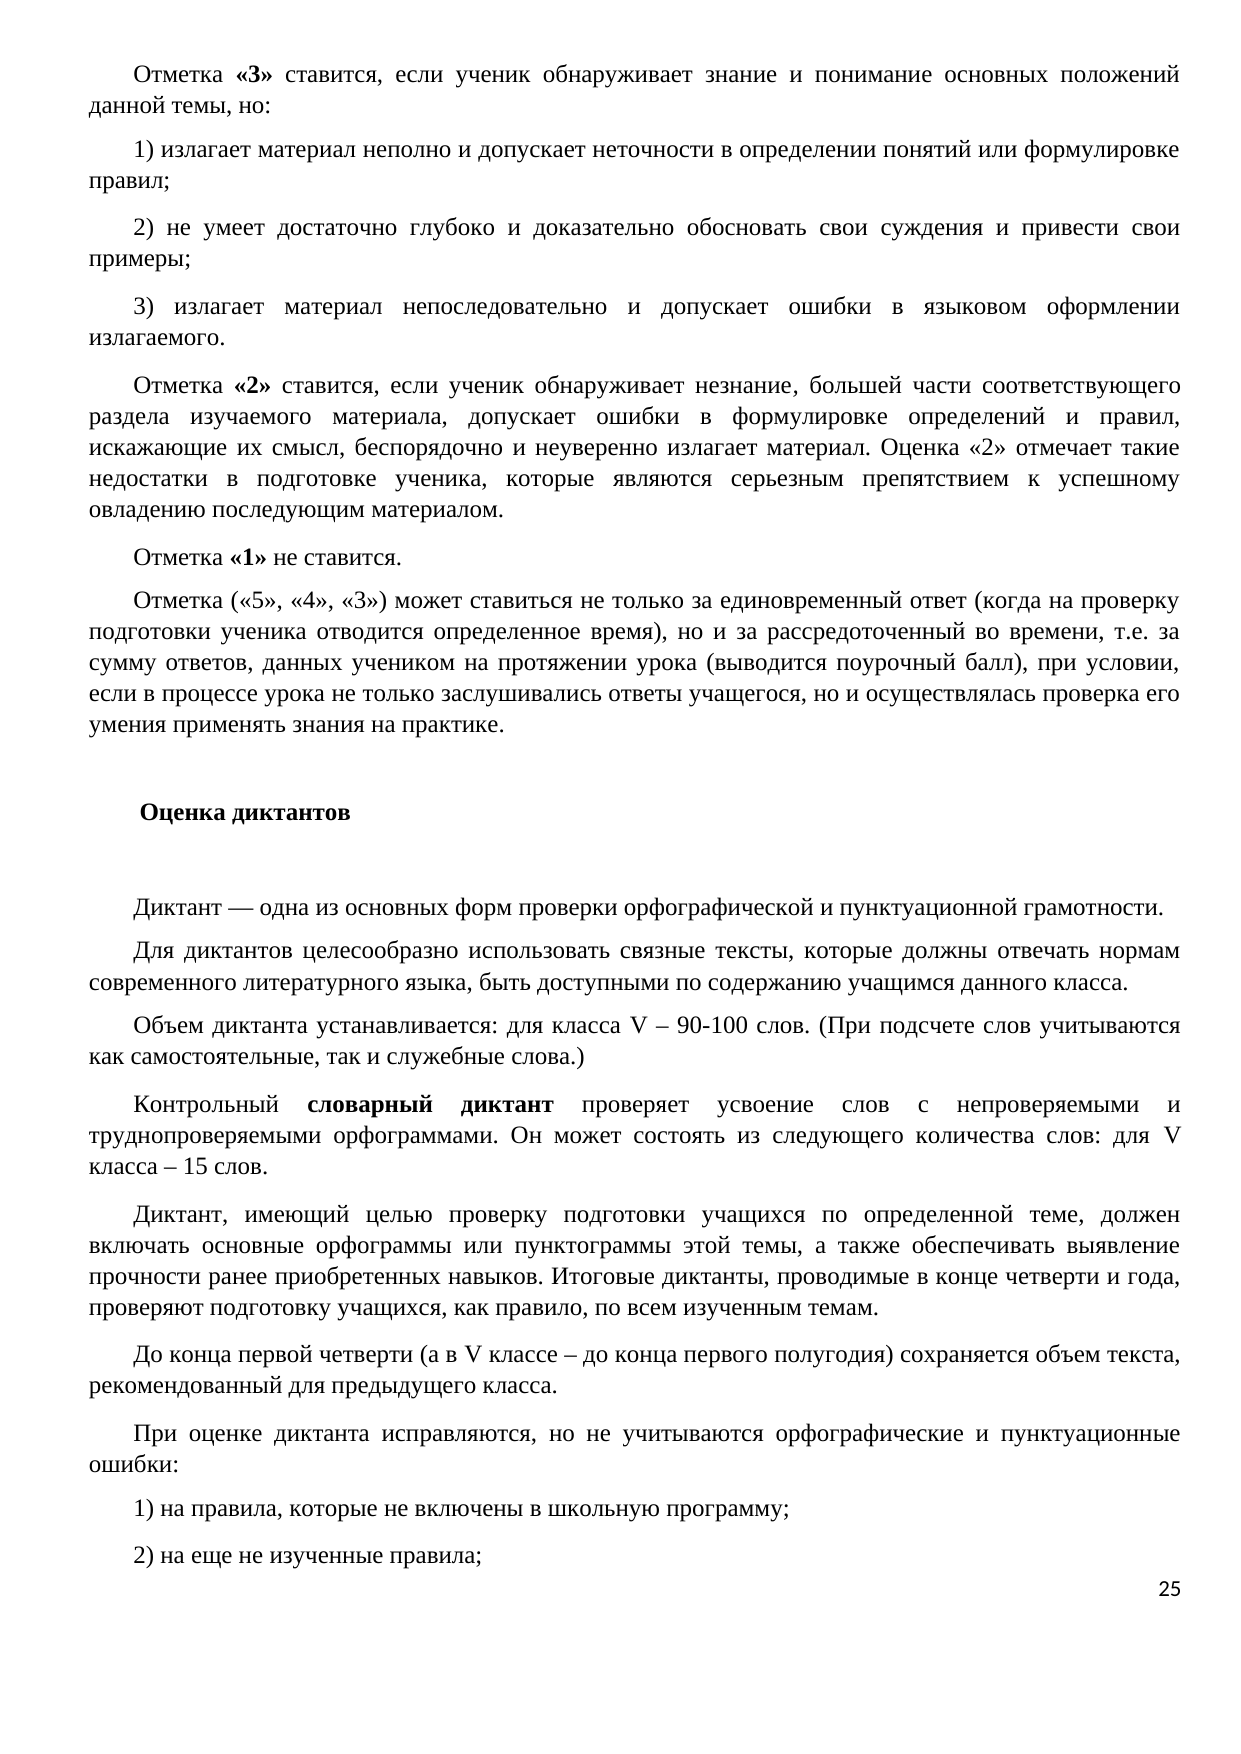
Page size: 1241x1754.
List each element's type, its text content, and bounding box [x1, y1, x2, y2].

text 1) на правила, которые не включены в школьную программу; [89, 1493, 1181, 1522]
text 1) излагает материал неполно и допускает неточности в определении понятий или формулировке правил; [89, 134, 1181, 193]
text Оценка диктантов [89, 797, 1181, 825]
text Отметка («5», «4», «3») может ставиться не только за единовременный ответ (когда на проверку подготовки ученика отводится определенное время), но и за рассредоточенный во времени, т.е. за сумму ответов, данных учеником на протяжении урока (выводится поурочный балл), при условии, если в процессе урока не только заслушивались ответы учащегося, но и осуществлялась проверка его умения применять знания на практике. [89, 585, 1181, 738]
text Отметка «1» не ставится. [89, 542, 1181, 571]
text При оценке диктанта исправляются, но не учитываются орфографические и пунктуационные ошибки: [89, 1418, 1181, 1478]
text 3) излагает материал непоследовательно и допускает ошибки в языковом оформлении излагаемого. [89, 291, 1181, 351]
text Диктант — одна из основных форм проверки орфографической и пунктуационной грамотности. [89, 892, 1181, 921]
text Отметка «2» ставится, если ученик обнаруживает незнание, большей части соответствующего раздела изучаемого материала, допускает ошибки в формулировке определений и правил, искажающие их смысл, беспорядочно и неуверенно излагает материал. Оценка «2» отмечает такие недостатки в подготовке ученика, которые являются серьезным препятствием к успешному овладению последующим материалом. [89, 370, 1181, 523]
text Отметка «3» ставится, если ученик обнаруживает знание и понимание основных положений данной темы, но: [89, 59, 1181, 119]
text Контрольный словарный диктант проверяет усвоение слов с непроверяемыми и труднопроверяемыми орфограммами. Он может состоять из следующего количества слов: для V класса – 15 слов. [89, 1089, 1181, 1180]
text 2) на еще не изученные правила; [89, 1541, 1181, 1569]
text До конца первой четверти (а в V классе – до конца первого полугодия) сохраняется объем текста, рекомендованный для предыдущего класса. [89, 1339, 1181, 1399]
text 2) не умеет достаточно глубоко и доказательно обосновать свои суждения и привести свои примеры; [89, 212, 1181, 272]
text Объем диктанта устанавливается: для класса V – 90-100 слов. (При подсчете слов учитываются как самостоятельные, так и служебные слова.) [89, 1010, 1181, 1070]
text Для диктантов целесообразно использовать связные тексты, которые должны отвечать нормам современного литературного языка, быть доступными по содержанию учащимся данного класса. [89, 936, 1181, 995]
text Диктант, имеющий целью проверку подготовки учащихся по определенной теме, должен включать основные орфограммы или пунктограммы этой темы, а также обеспечивать выявление прочности ранее приобретенных навыков. Итоговые диктанты, проводимые в конце четверти и года, проверяют подготовку учащихся, как правило, по всем изученным темам. [89, 1199, 1181, 1321]
